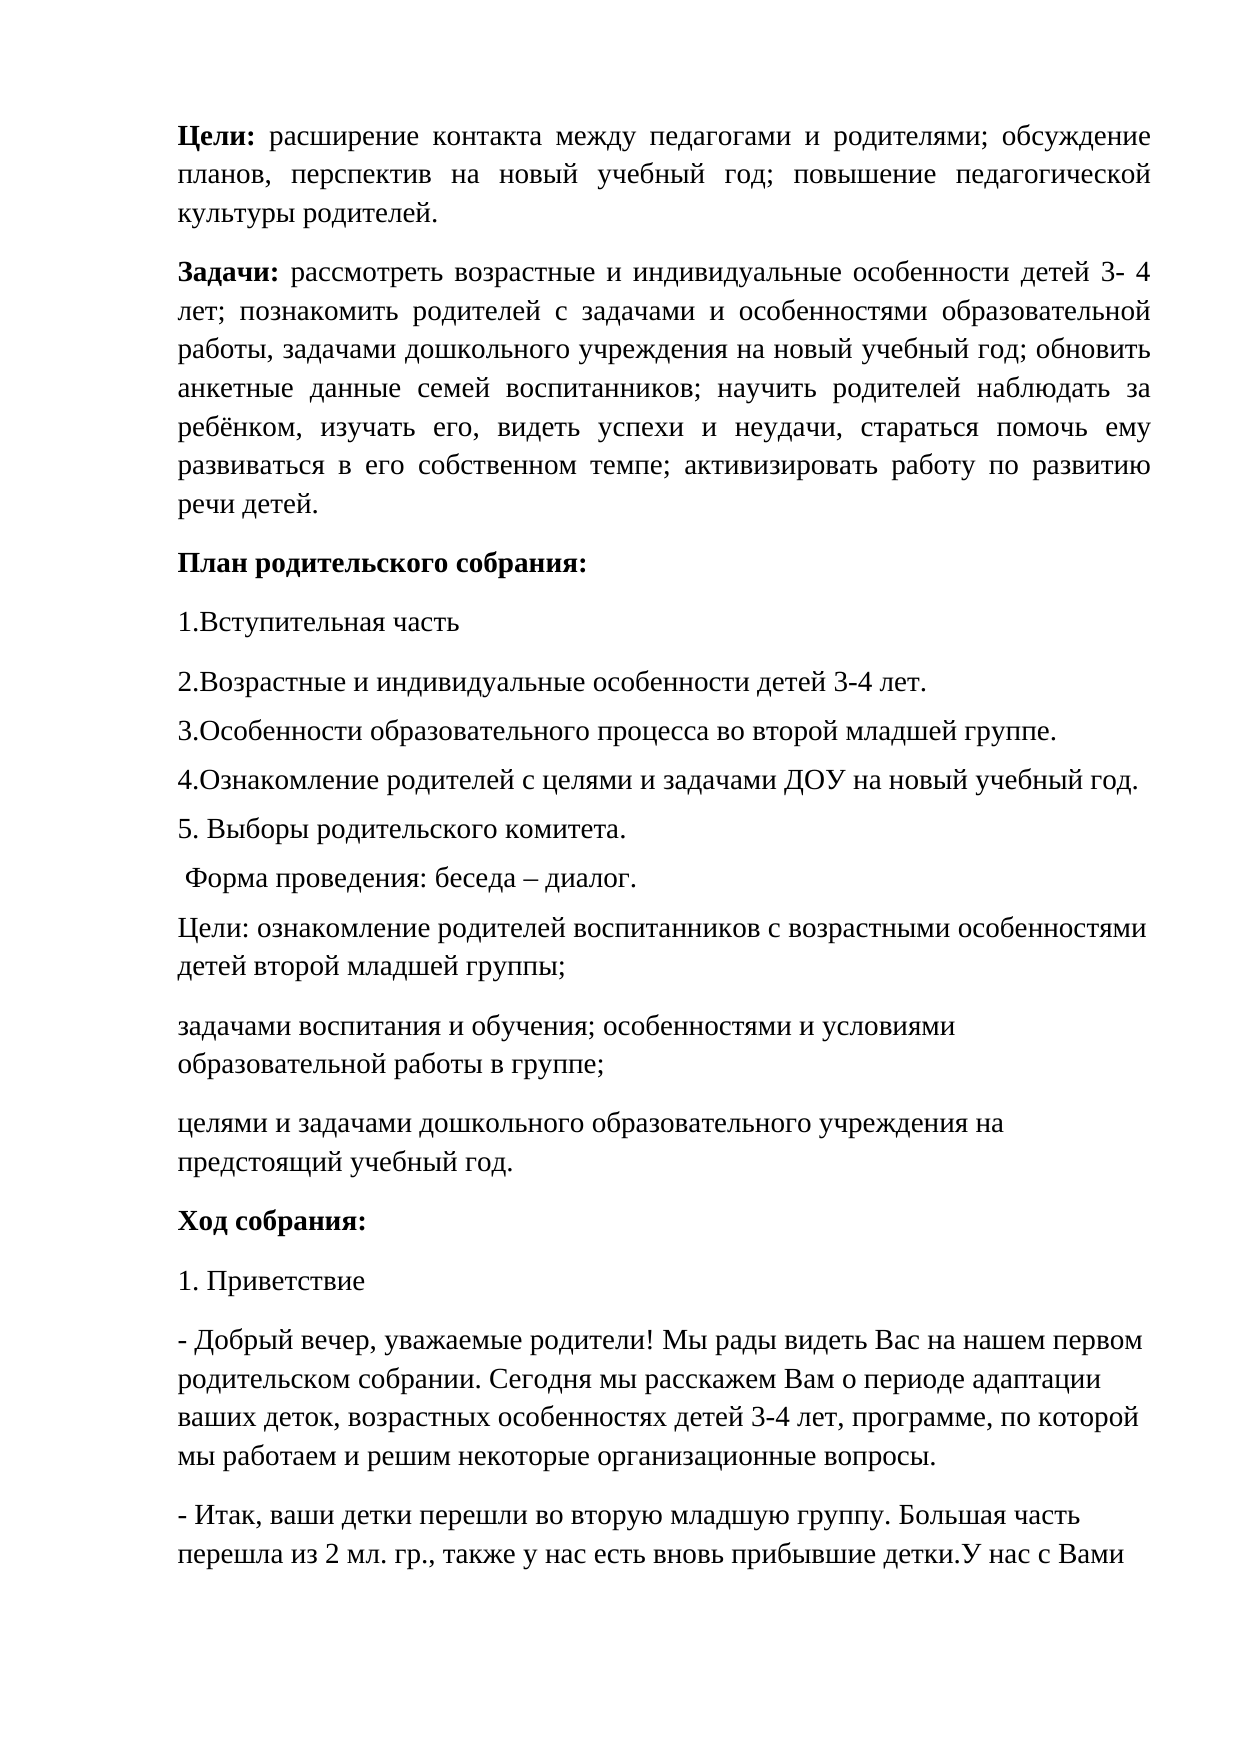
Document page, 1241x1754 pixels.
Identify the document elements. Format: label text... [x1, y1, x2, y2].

text 2.Возрастные и индивидуальные особенности детей 3-4 лет. [177, 664, 1152, 697]
text задачами воспитания и обучения; особенностями и условиями образовательной работы в группе; [177, 1008, 1152, 1080]
text 1.Вступительная часть [177, 604, 1152, 638]
text План родительского собрания: [177, 545, 1152, 579]
text - Добрый вечер, уважаемые родители! Мы рады видеть Вас на нашем первом родительском собрании. Сегодня мы расскажем Вам о периоде адаптации ваших деток, возрастных особенностях детей 3-4 лет, программе, по которой мы работаем и решим некоторые организационные вопросы. [177, 1322, 1152, 1471]
text 5. Выборы родительского комитета. [177, 811, 1152, 845]
text Ход собрания: [177, 1203, 1152, 1237]
text Цели: расширение контакта между педагогами и родителями; обсуждение планов, перспектив на новый учебный год; повышение педагогической культуры родителей. [177, 118, 1152, 229]
text Форма проведения: беседа – диалог. [177, 861, 1152, 894]
text целями и задачами дошкольного образовательного учреждения на предстоящий учебный год. [177, 1106, 1152, 1178]
text 1. Приветствие [177, 1263, 1152, 1296]
text Задачи: рассмотреть возрастные и индивидуальные особенности детей 3- 4 лет; познакомить родителей с задачами и особенностями образовательной работы, задачами дошкольного учреждения на новый учебный год; обновить анкетные данные семей воспитанников; научить родителей наблюдать за ребёнком, изучать его, видеть успехи и неудачи, стараться помочь ему развиваться в его собственном темпе; активизировать работу по развитию речи детей. [177, 254, 1152, 519]
text Цели: ознакомление родителей воспитанников с возрастными особенностями детей второй младшей группы; [177, 910, 1152, 982]
text 3.Особенности образовательного процесса во второй младшей группе. [177, 713, 1152, 747]
text 4.Ознакомление родителей с целями и задачами ДОУ на новый учебный год. [177, 762, 1152, 796]
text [177, 1497, 1152, 1569]
